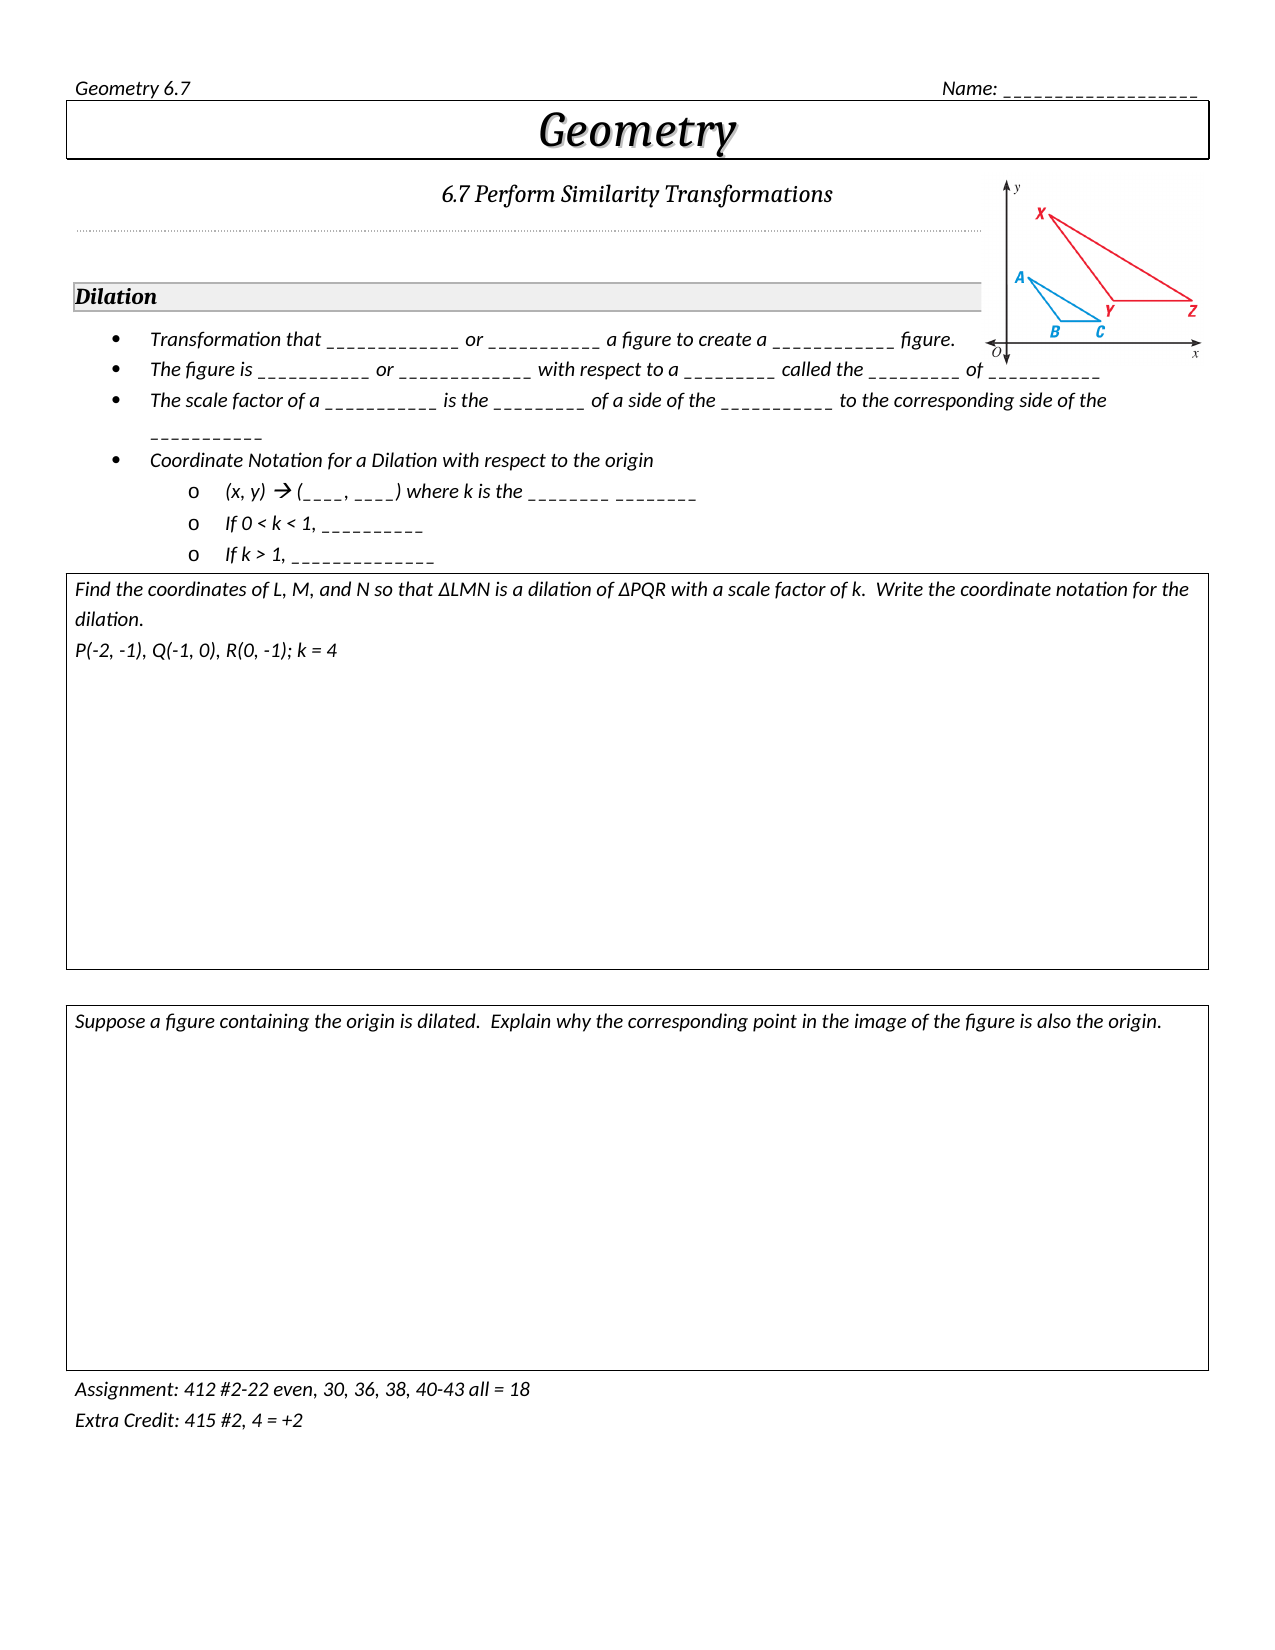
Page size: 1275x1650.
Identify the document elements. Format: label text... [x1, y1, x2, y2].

list Coordinate Notation for a Dilation with respect to the origin [112, 448, 1200, 473]
text Suppose a figure containing the origin is dilated. Explain why the corresponding point in the image of the figure is also the origin. [67, 1006, 1208, 1034]
list If k > 1, ______________ [187, 541, 1200, 568]
list (x, y) (____, ____) where k is the ________ ________ [187, 478, 1200, 504]
list If 0 < k < 1, __________ [187, 510, 1200, 536]
title Geometry [67, 101, 1208, 158]
picture [981, 172, 1204, 366]
text Find the coordinates of L, M, and N so that ΔLMN is a dilation of ΔPQR with a scale factor of k. Write the coordinate notation for the dilation. [67, 574, 1208, 632]
subtitle Dilation [75, 284, 981, 310]
text P(-2, -1), Q(-1, 0), R(0, -1); k = 4 [67, 634, 1208, 662]
list The figure is ___________ or _____________ with respect to a _________ called the _________ of ___________ [112, 356, 1200, 382]
subtitle 6.7 Perform Similarity Transformations [75, 180, 981, 232]
text Extra Credit: 415 #2, 4 = +2 [75, 1407, 1200, 1432]
list Transformation that _____________ or ___________ a figure to create a ____________ figure. [112, 326, 981, 351]
text Assignment: 412 #2-22 even, 30, 36, 38, 40-43 all = 18 [75, 1376, 1200, 1402]
list The scale factor of a ___________ is the _________ of a side of the ___________ to the corresponding side of the ___________ [112, 387, 1200, 443]
